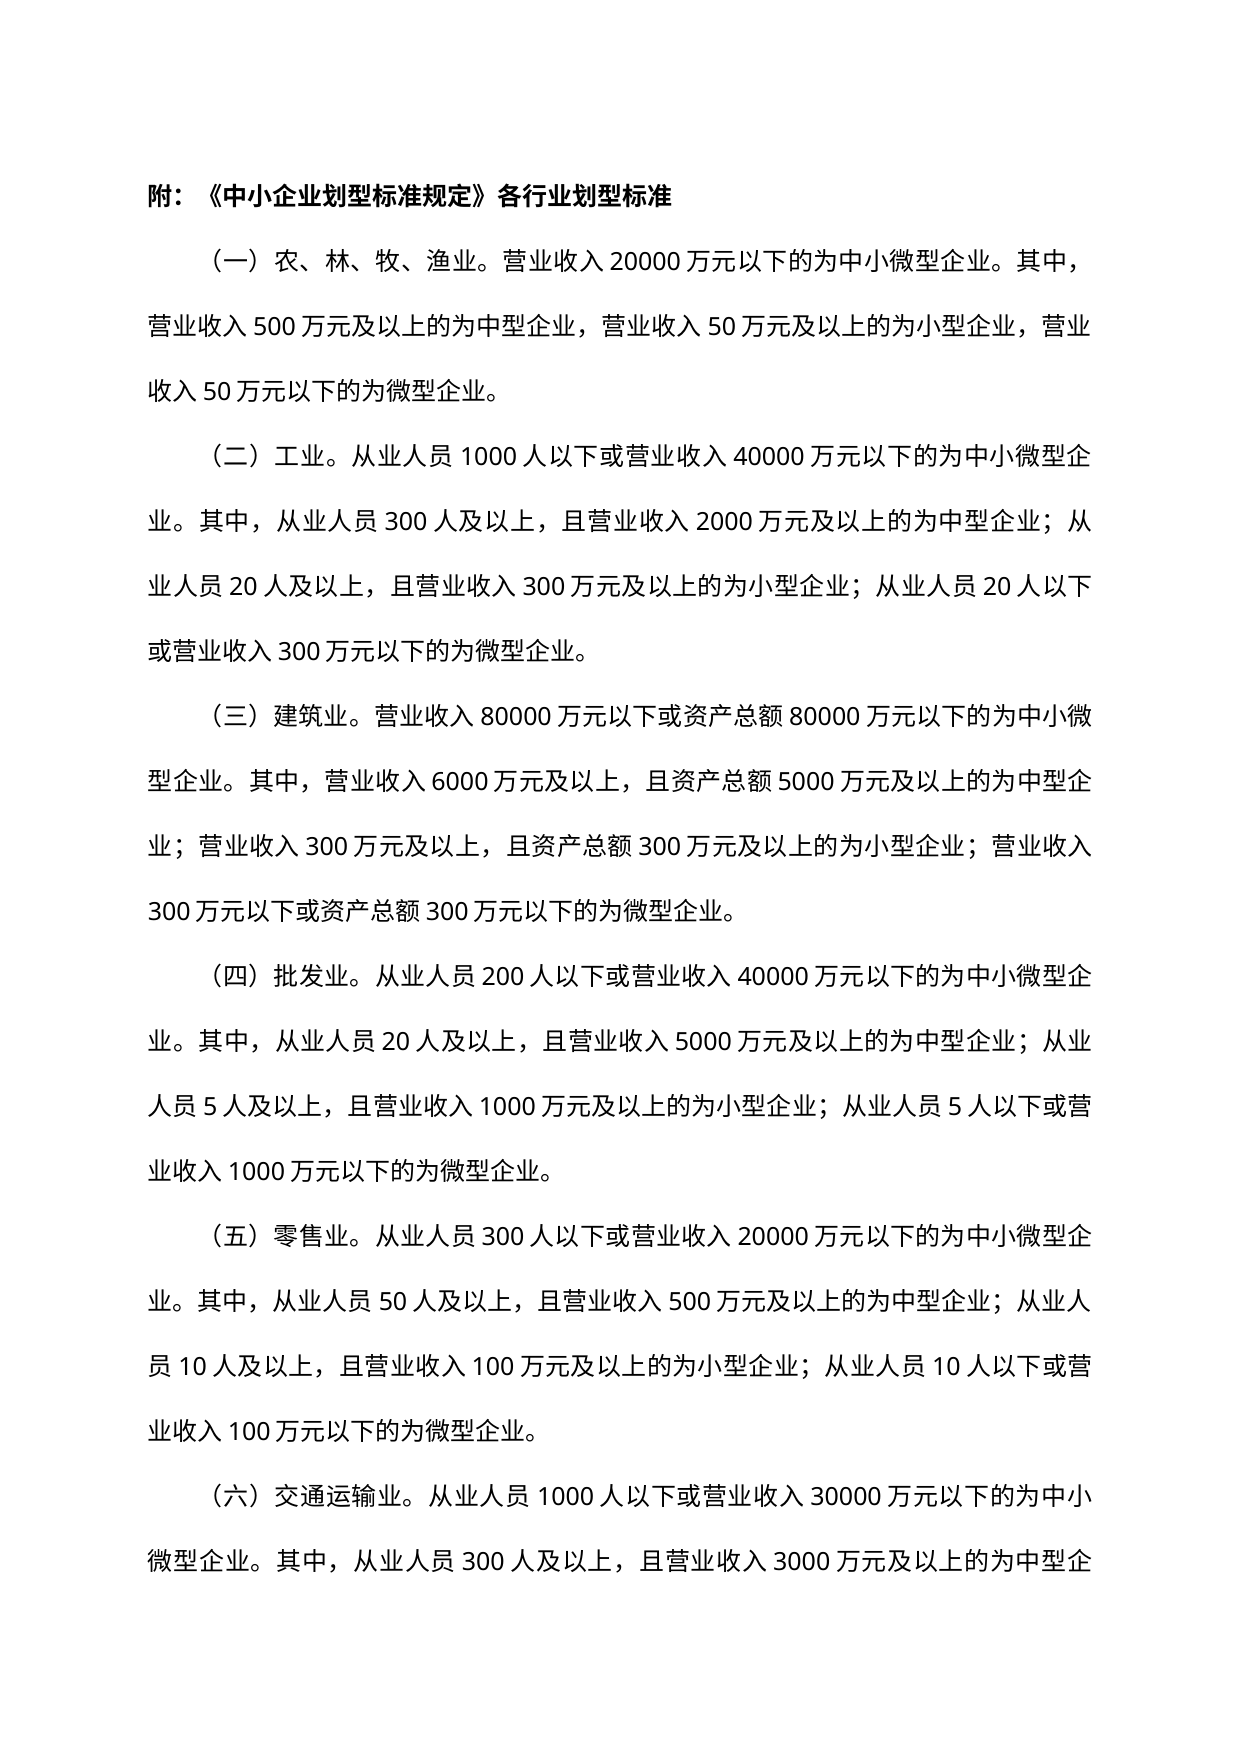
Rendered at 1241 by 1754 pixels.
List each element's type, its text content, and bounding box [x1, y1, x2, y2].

text （四）批发业。从业人员200人以下或营业收入40000万元以下的为中小微型企业。其中，从业人员20人及以上，且营业收入5000万元及以上的为中型企业；从业人员5人及以上，且营业收入1000万元及以上的为小型企业；从业人员5人以下或营业收入1000万元以下的为微型企业。 [148, 942, 1093, 1202]
text 附：《中小企业划型标准规定》各行业划型标准 [148, 162, 1093, 227]
text （二）工业。从业人员1000人以下或营业收入40000万元以下的为中小微型企业。其中，从业人员300人及以上，且营业收入2000万元及以上的为中型企业；从业人员20人及以上，且营业收入300万元及以上的为小型企业；从业人员20人以下或营业收入300万元以下的为微型企业。 [148, 422, 1093, 682]
text （一）农、林、牧、渔业。营业收入20000万元以下的为中小微型企业。其中，营业收入500万元及以上的为中型企业，营业收入50万元及以上的为小型企业，营业收入50万元以下的为微型企业。 [148, 227, 1093, 422]
text （三）建筑业。营业收入80000万元以下或资产总额80000万元以下的为中小微型企业。其中，营业收入6000万元及以上，且资产总额5000万元及以上的为中型企业；营业收入300万元及以上，且资产总额300万元及以上的为小型企业；营业收入300万元以下或资产总额300万元以下的为微型企业。 [148, 682, 1093, 942]
text （五）零售业。从业人员300人以下或营业收入20000万元以下的为中小微型企业。其中，从业人员50人及以上，且营业收入500万元及以上的为中型企业；从业人员10人及以上，且营业收入100万元及以上的为小型企业；从业人员10人以下或营业收入100万元以下的为微型企业。 [148, 1202, 1093, 1462]
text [148, 1462, 1093, 1592]
